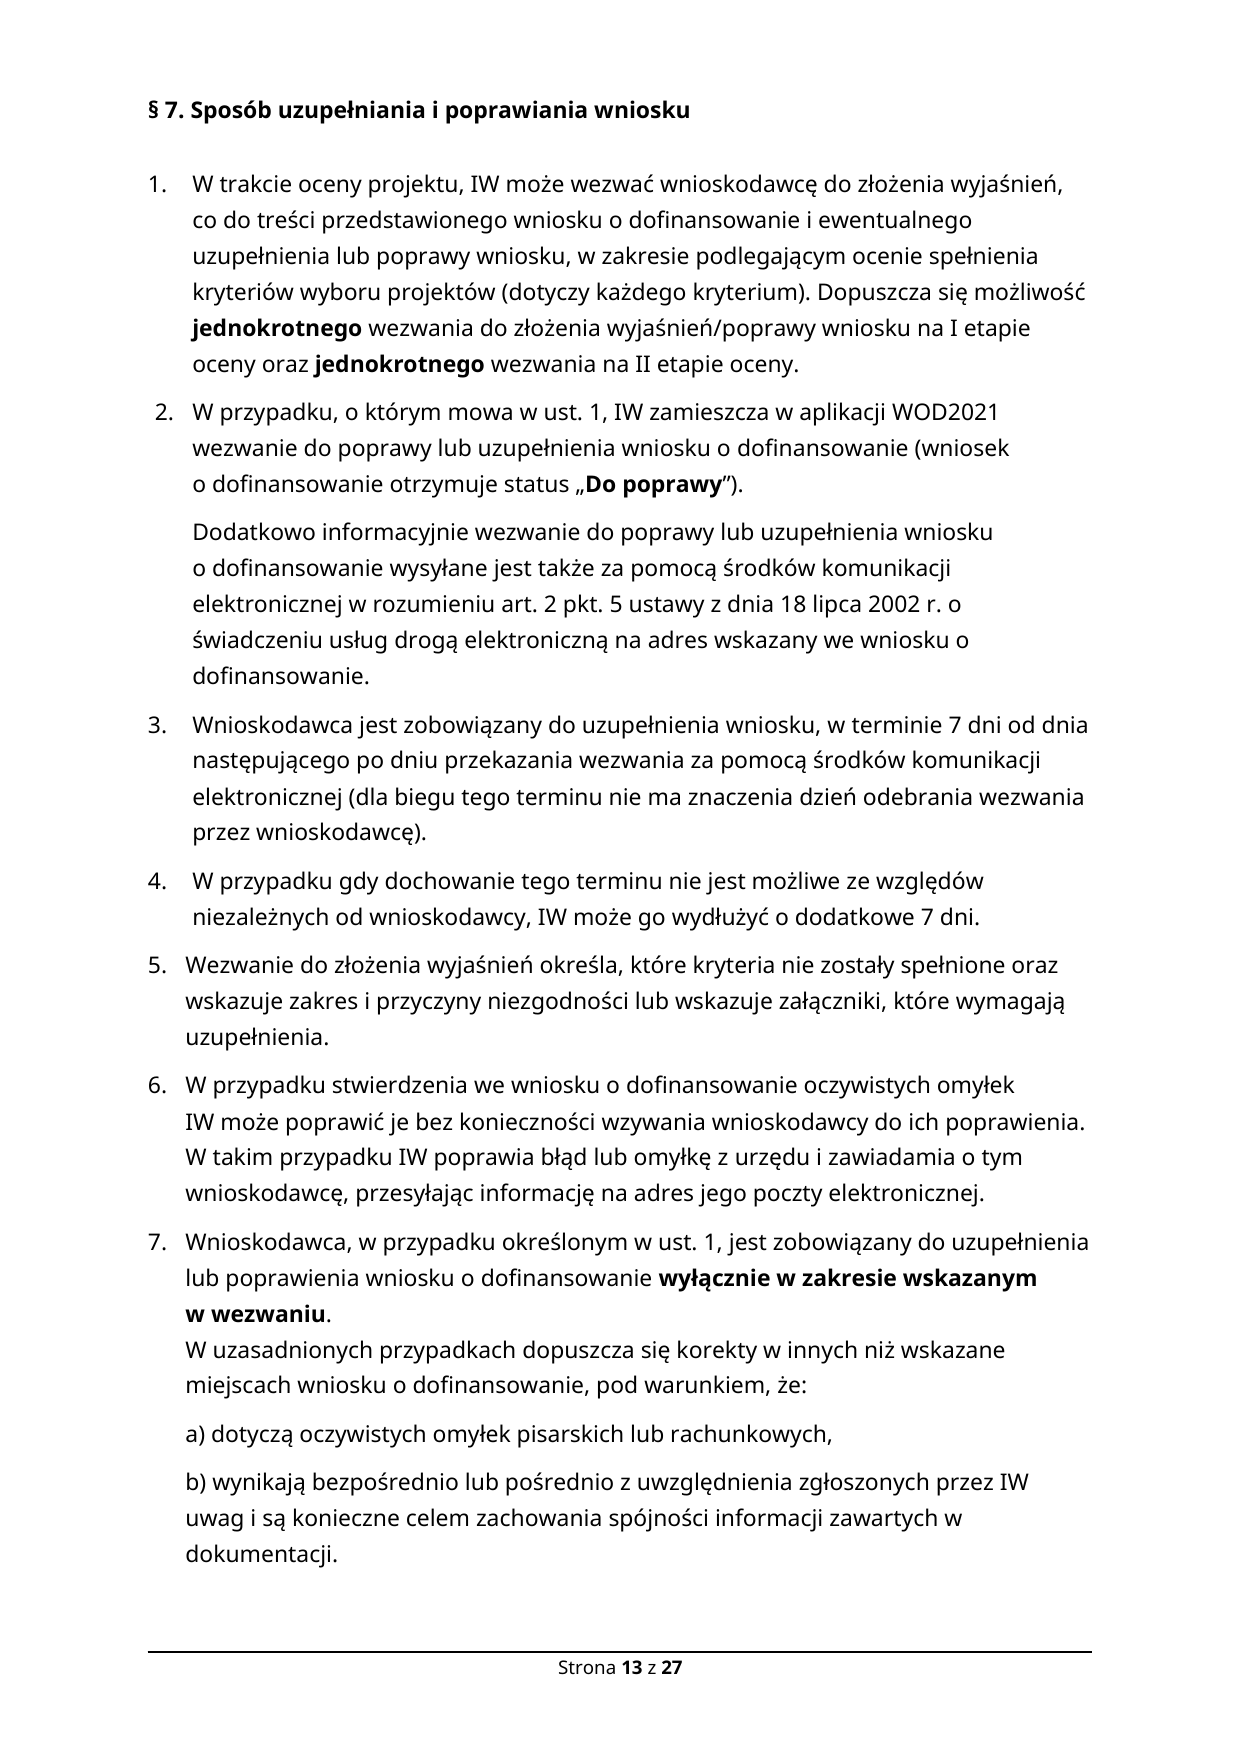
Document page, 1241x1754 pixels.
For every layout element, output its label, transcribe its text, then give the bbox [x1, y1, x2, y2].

list Wnioskodawca jest zobowiązany do uzupełnienia wniosku, w terminie 7 dni od dnia następującego po dniu przekazania wezwania za pomocą środków komunikacji elektronicznej (dla biegu tego terminu nie ma znaczenia dzień odebrania wezwania przez wnioskodawcę). [148, 708, 1092, 848]
list Wnioskodawca, w przypadku określonym w ust. 1, jest zobowiązany do uzupełnienia lub poprawienia wniosku o dofinansowanie wyłącznie w zakresie wskazanym w wezwaniu. W uzasadnionych przypadkach dopuszcza się korekty w innych niż wskazane miejscach wniosku o dofinansowanie, pod warunkiem, że: [148, 1226, 1092, 1401]
list b) wynikają bezpośrednio lub pośrednio z uwzględnienia zgłoszonych przez IW uwag i są konieczne celem zachowania spójności informacji zawartych w dokumentacji. [185, 1466, 1092, 1569]
list W przypadku gdy dochowanie tego terminu nie jest możliwe ze względów niezależnych od wnioskodawcy, IW może go wydłużyć o dodatkowe 7 dni. [148, 865, 1092, 932]
list Wezwanie do złożenia wyjaśnień określa, które kryteria nie zostały spełnione oraz wskazuje zakres i przyczyny niezgodności lub wskazuje załączniki, które wymagają uzupełnienia. [148, 949, 1092, 1052]
subtitle § 7. Sposób uzupełniania i poprawiania wniosku [148, 94, 1092, 126]
list W przypadku stwierdzenia we wniosku o dofinansowanie oczywistych omyłek IW może poprawić je bez konieczności wzywania wnioskodawcy do ich poprawienia. W takim przypadku IW poprawia błąd lub omyłkę z urzędu i zawiadamia o tym wnioskodawcę, przesyłając informację na adres jego poczty elektronicznej. [148, 1069, 1092, 1208]
list W przypadku, o którym mowa w ust. 1, IW zamieszcza w aplikacji WOD2021 wezwanie do poprawy lub uzupełnienia wniosku o dofinansowanie (wniosek o dofinansowanie otrzymuje status „Do poprawy”). [154, 396, 1092, 499]
list Dodatkowo informacyjnie wezwanie do poprawy lub uzupełnienia wniosku o dofinansowanie wysyłane jest także za pomocą środków komunikacji elektronicznej w rozumieniu art. 2 pkt. 5 ustawy z dnia 18 lipca 2002 r. o świadczeniu usług drogą elektroniczną na adres wskazany we wniosku o dofinansowanie. [192, 516, 1092, 691]
list a) dotyczą oczywistych omyłek pisarskich lub rachunkowych, [185, 1418, 1092, 1449]
list W trakcie oceny projektu, IW może wezwać wnioskodawcę do złożenia wyjaśnień, co do treści przedstawionego wniosku o dofinansowanie i ewentualnego uzupełnienia lub poprawy wniosku, w zakresie podlegającym ocenie spełnienia kryteriów wyboru projektów (dotyczy każdego kryterium). Dopuszcza się możliwość jednokrotnego wezwania do złożenia wyjaśnień/poprawy wniosku na I etapie oceny oraz jednokrotnego wezwania na II etapie oceny. [148, 168, 1092, 379]
